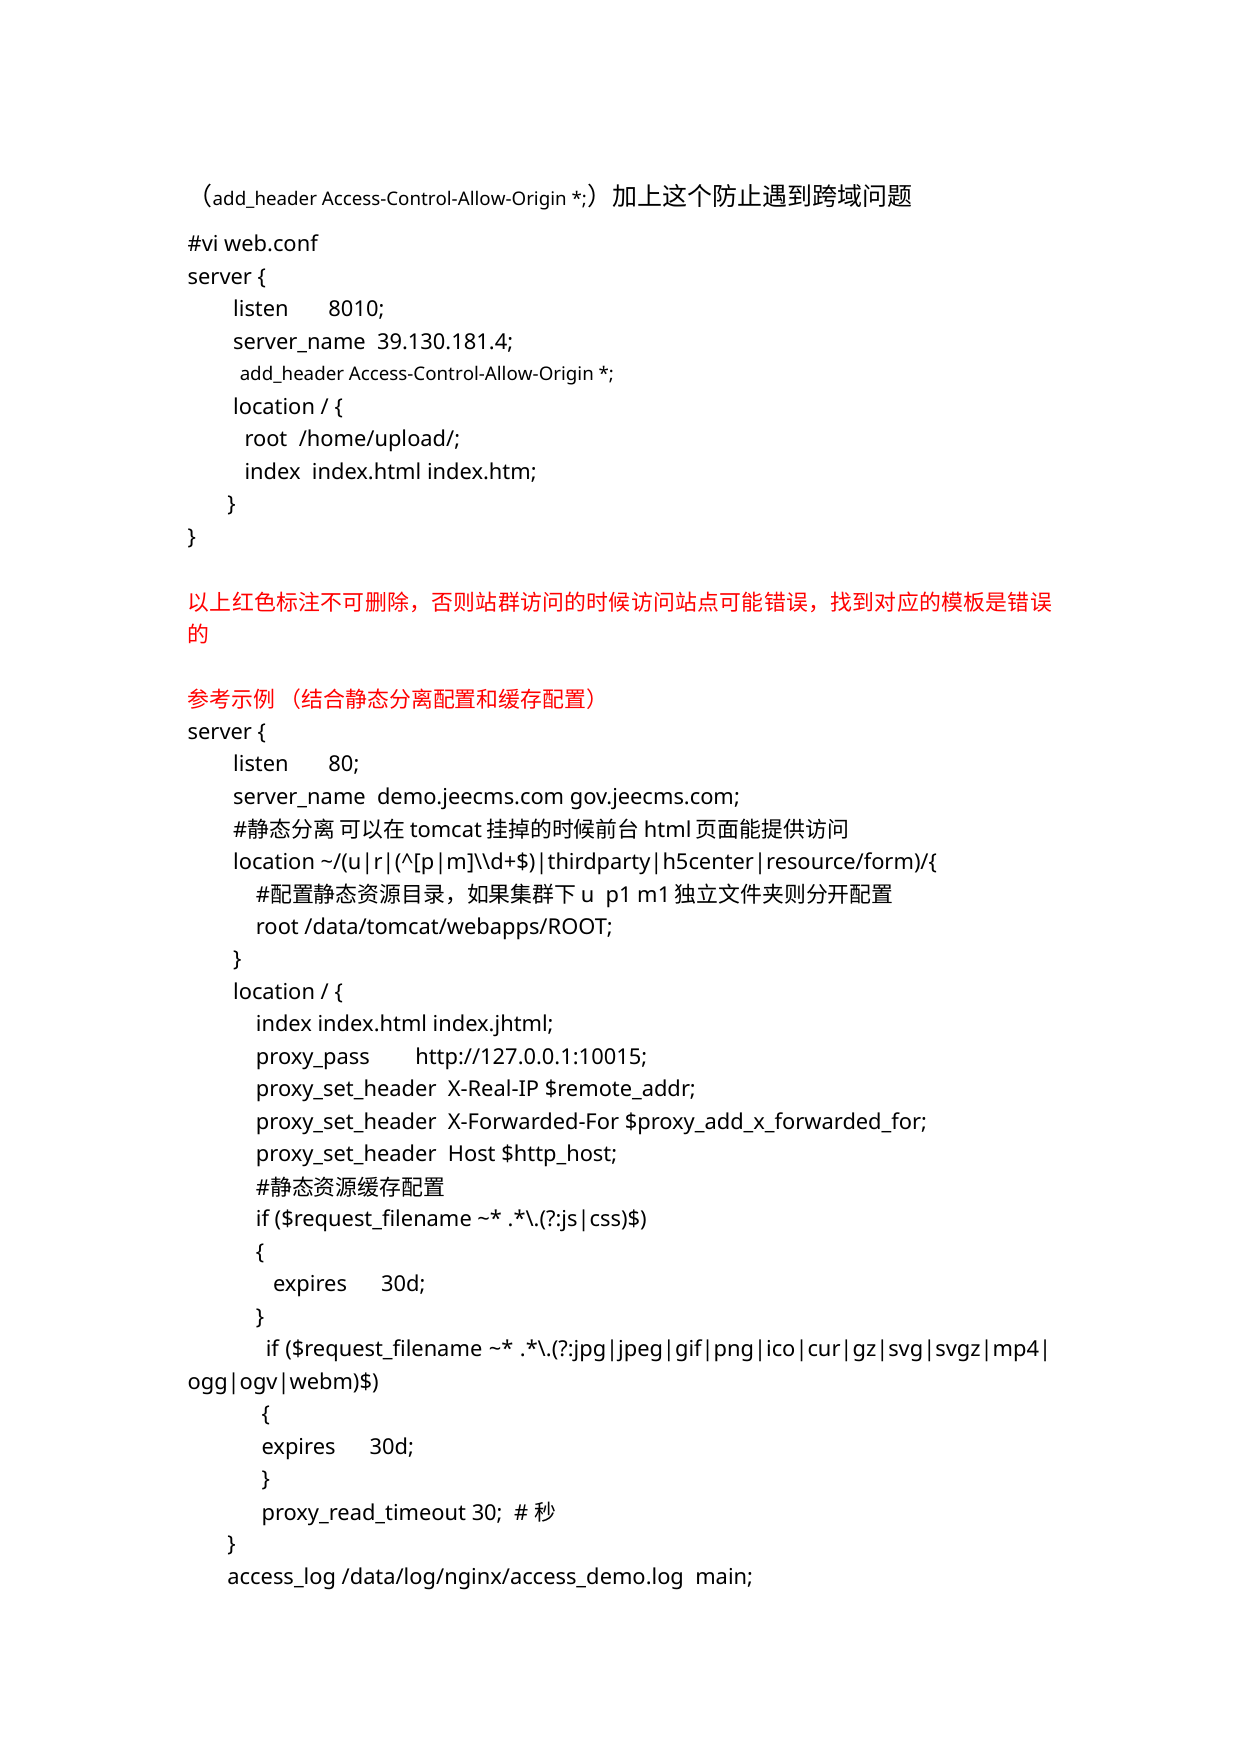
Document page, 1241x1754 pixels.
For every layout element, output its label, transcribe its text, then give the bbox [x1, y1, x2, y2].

text #配置静态资源目录，如果集群下u p1 m1独立文件夹则分开配置 [187, 877, 1053, 909]
text proxy_set_header Host $http_host; [187, 1137, 1053, 1169]
text listen 80; [187, 747, 1053, 779]
text } [187, 1299, 1053, 1332]
text 参考示例 （结合静态分离配置和缓存配置） [187, 682, 1053, 714]
text proxy_set_header X-Forwarded-For $proxy_add_x_forwarded_for; [187, 1104, 1053, 1137]
text listen 8010; [187, 292, 1053, 324]
text server_name 39.130.181.4; [187, 324, 1053, 357]
text index index.html index.htm; [187, 454, 1053, 487]
text server { [187, 259, 1053, 292]
text proxy_set_header X-Real-IP $remote_addr; [187, 1072, 1053, 1104]
text } [187, 1462, 1053, 1494]
text expires 30d; [187, 1429, 1053, 1462]
text { [187, 1397, 1053, 1429]
text } [187, 487, 1053, 519]
text } [187, 942, 1053, 974]
text location ~/(u|r|(^[p|m]\\d+$)|thirdparty|h5center|resource/form)/{ [187, 844, 1053, 877]
text root /data/tomcat/webapps/ROOT; [187, 909, 1053, 942]
text proxy_read_timeout 30; # 秒 [187, 1494, 1053, 1527]
text expires 30d; [187, 1267, 1053, 1299]
text } [187, 519, 1053, 552]
text （add_header Access-Control-Allow-Origin *;）加上这个防止遇到跨域问题 [187, 162, 1053, 227]
text proxy_pass http://127.0.0.1:10015; [187, 1039, 1053, 1072]
text { [187, 1234, 1053, 1267]
text add_header Access-Control-Allow-Origin *; [187, 357, 1053, 389]
text root /home/upload/; [187, 422, 1053, 454]
text access_log /data/log/nginx/access_demo.log main; [187, 1559, 1053, 1592]
text location / { [187, 389, 1053, 422]
text #静态资源缓存配置 [187, 1169, 1053, 1202]
text 以上红色标注不可删除，否则站群访问的时候访问站点可能错误，找到对应的模板是错误的 [187, 584, 1053, 649]
text #静态分离 可以在tomcat挂掉的时候前台html页面能提供访问 [187, 812, 1053, 844]
text if ($request_filename ~* .*\.(?:js|css)$) [187, 1202, 1053, 1234]
text #vi web.conf [187, 227, 1053, 259]
text if ($request_filename ~* .*\.(?:jpg|jpeg|gif|png|ico|cur|gz|svg|svgz|mp4|ogg|ogv|webm)$) [187, 1332, 1053, 1397]
text index index.html index.jhtml; [187, 1007, 1053, 1039]
text } [187, 1527, 1053, 1559]
text server { [187, 714, 1053, 747]
text server_name demo.jeecms.com gov.jeecms.com; [187, 779, 1053, 812]
text location / { [187, 974, 1053, 1007]
